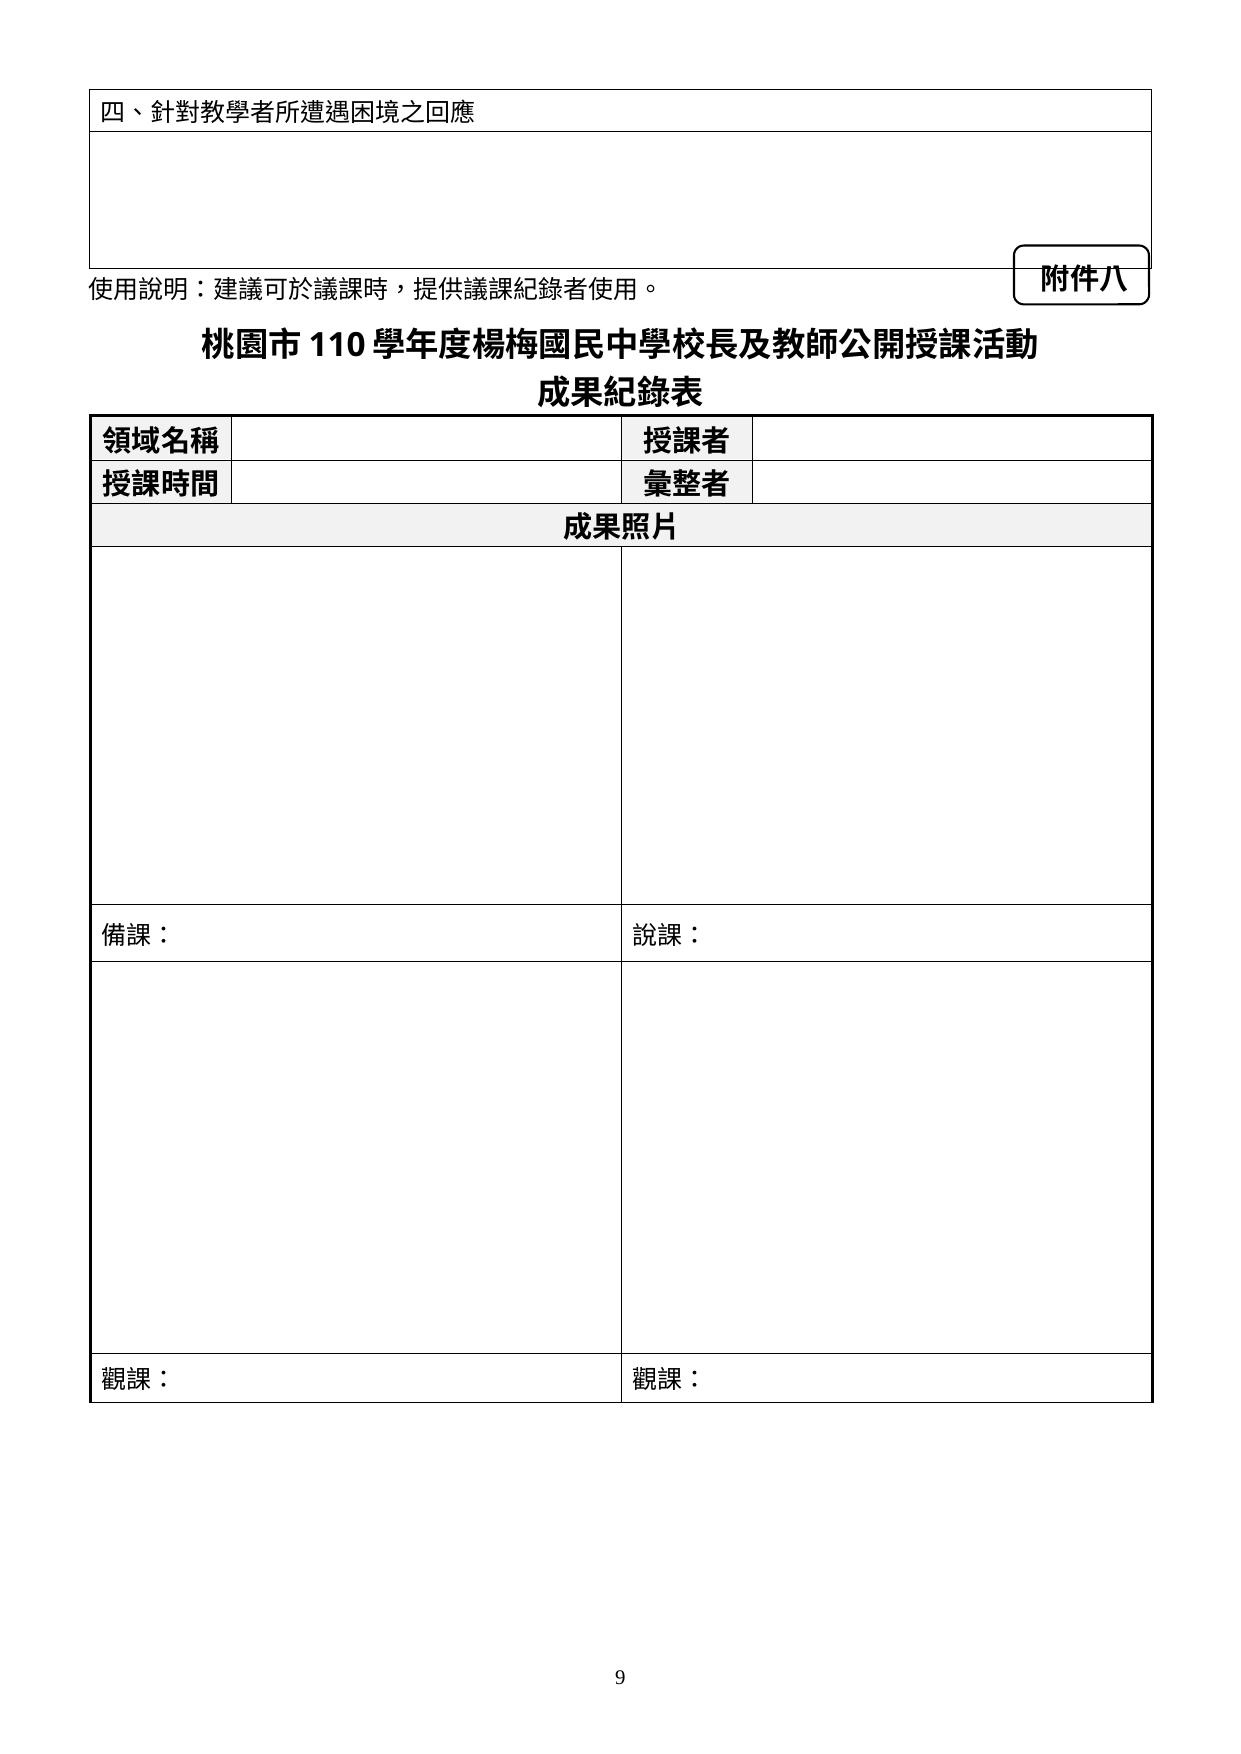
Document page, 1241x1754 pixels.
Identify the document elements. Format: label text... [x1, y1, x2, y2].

table_cell [90, 132, 1151, 268]
table_cell [232, 461, 621, 503]
table_cell 彙整者 [622, 461, 752, 503]
table_header [753, 417, 1151, 459]
table_cell 觀課： [92, 1354, 621, 1402]
table_header 授課者 [622, 417, 752, 459]
table_cell 說課： [622, 905, 1151, 961]
table_cell 授課時間 [92, 461, 231, 503]
table_cell 四、針對教學者所遭遇困境之回應 [90, 90, 1151, 131]
table_cell [92, 547, 621, 904]
table_cell 備課： [92, 905, 621, 961]
table_header 領域名稱 [92, 417, 231, 459]
table_cell [622, 962, 1151, 1353]
text 成果紀錄表 [89, 366, 1152, 414]
table_header [232, 417, 621, 459]
text 桃園市110學年度楊梅國民中學校長及教師公開授課活動 [89, 317, 1152, 366]
table_cell [92, 962, 621, 1353]
text 使用說明：建議可於議課時，提供議課紀錄者使用。 [89, 269, 1020, 306]
table_cell [753, 461, 1151, 503]
table_cell [622, 547, 1151, 904]
table_cell 成果照片 [92, 504, 1151, 546]
table_cell 觀課： [622, 1354, 1151, 1402]
text 使用說明：建議可於議課時，提供議課紀錄者使用。 [1016, 269, 1148, 303]
